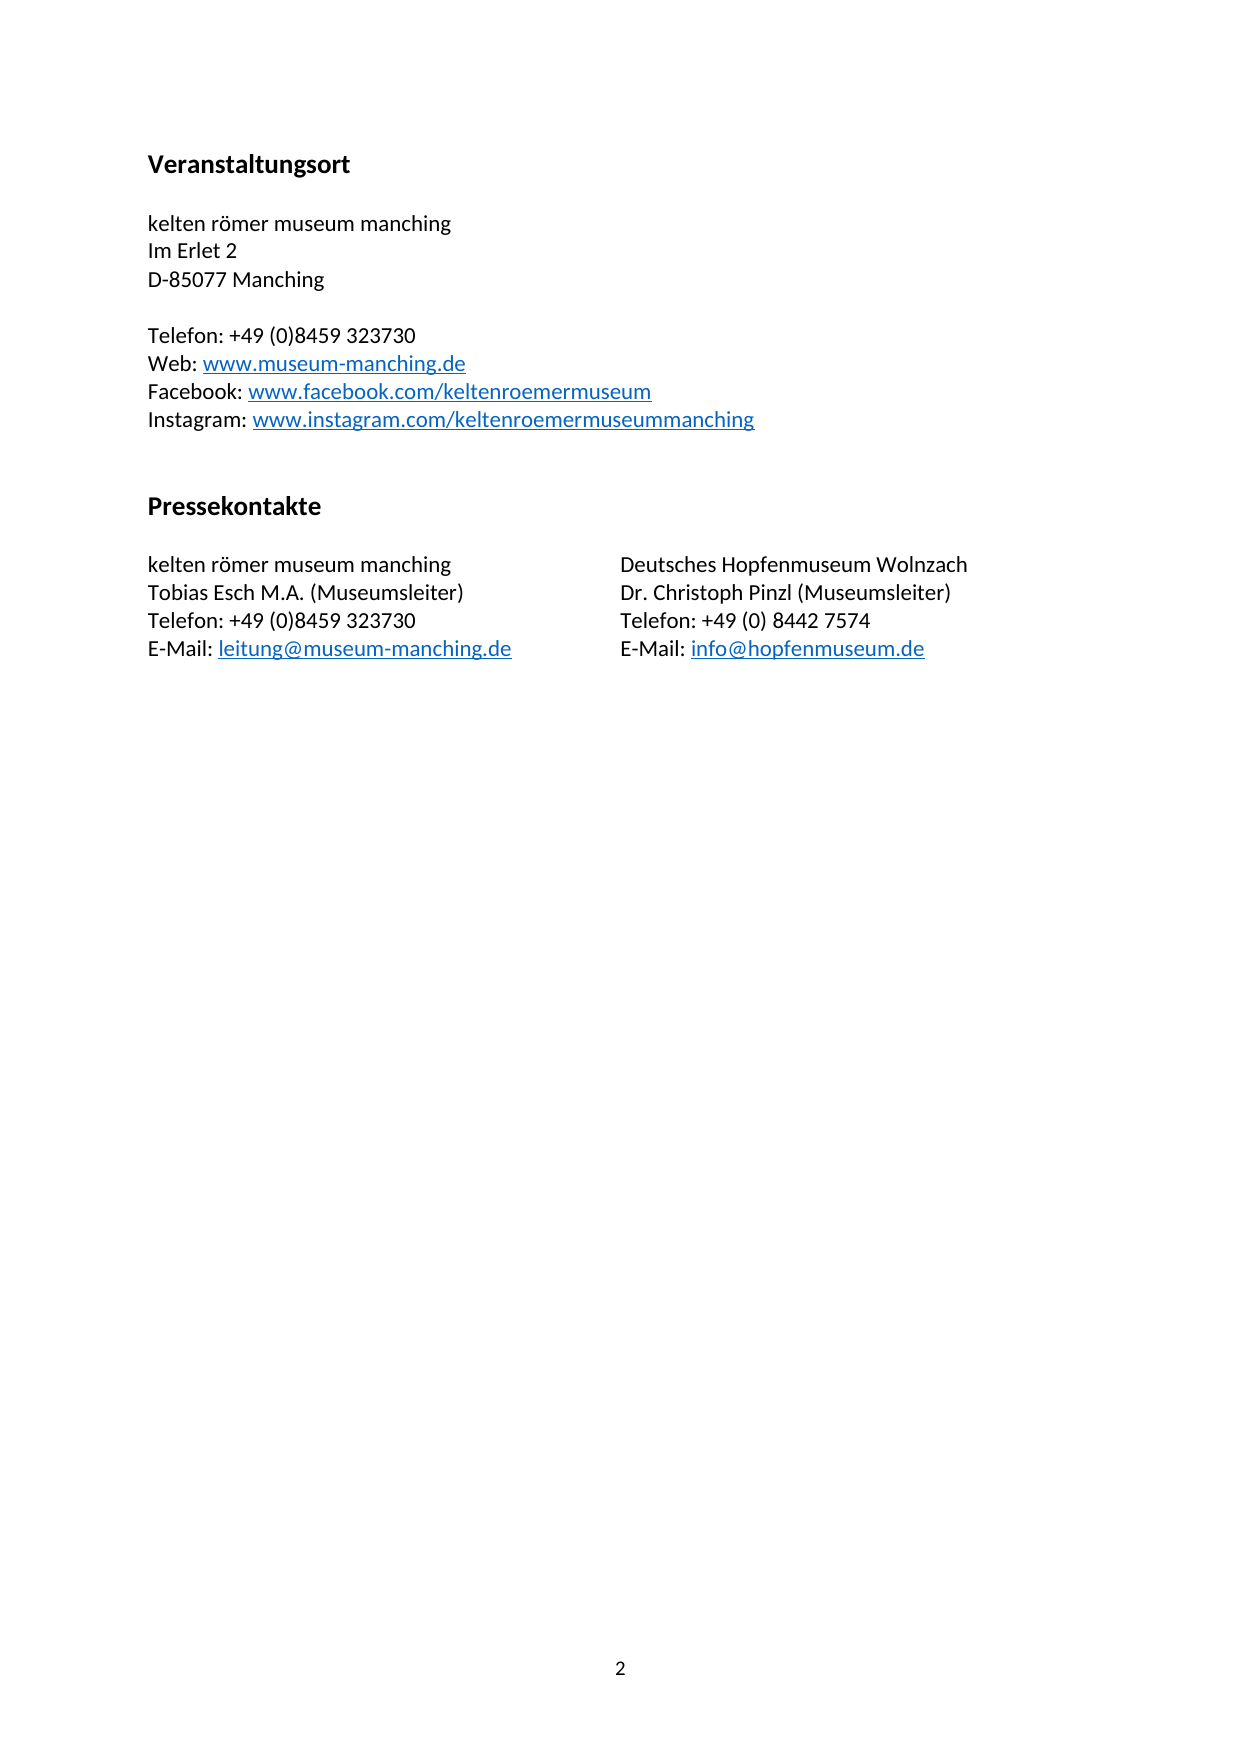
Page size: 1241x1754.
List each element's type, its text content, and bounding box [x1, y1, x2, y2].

text D-85077 Manching [148, 265, 1093, 293]
text Tobias Esch M.A. (Museumsleiter) Dr. Christoph Pinzl (Museumsleiter) [148, 578, 1093, 606]
text Facebook: www.facebook.com/keltenroemermuseum [148, 377, 1093, 405]
text Telefon: +49 (0)8459 323730 [148, 321, 1093, 349]
text Veranstaltungsort [148, 148, 1093, 181]
text Im Erlet 2 [148, 237, 1093, 265]
text Web: www.museum-manching.de [148, 349, 1093, 377]
text kelten römer museum manching Deutsches Hopfenmuseum Wolnzach [148, 550, 1093, 578]
text Pressekontakte [148, 489, 1093, 522]
text Telefon: +49 (0)8459 323730 Telefon: +49 (0) 8442 7574 [148, 606, 1093, 634]
text kelten römer museum manching [148, 209, 1093, 237]
text E-Mail: leitung@museum-manching.de E-Mail: info@hopfenmuseum.de [148, 634, 1093, 662]
text Instagram: www.instagram.com/keltenroemermuseummanching [148, 405, 1093, 433]
